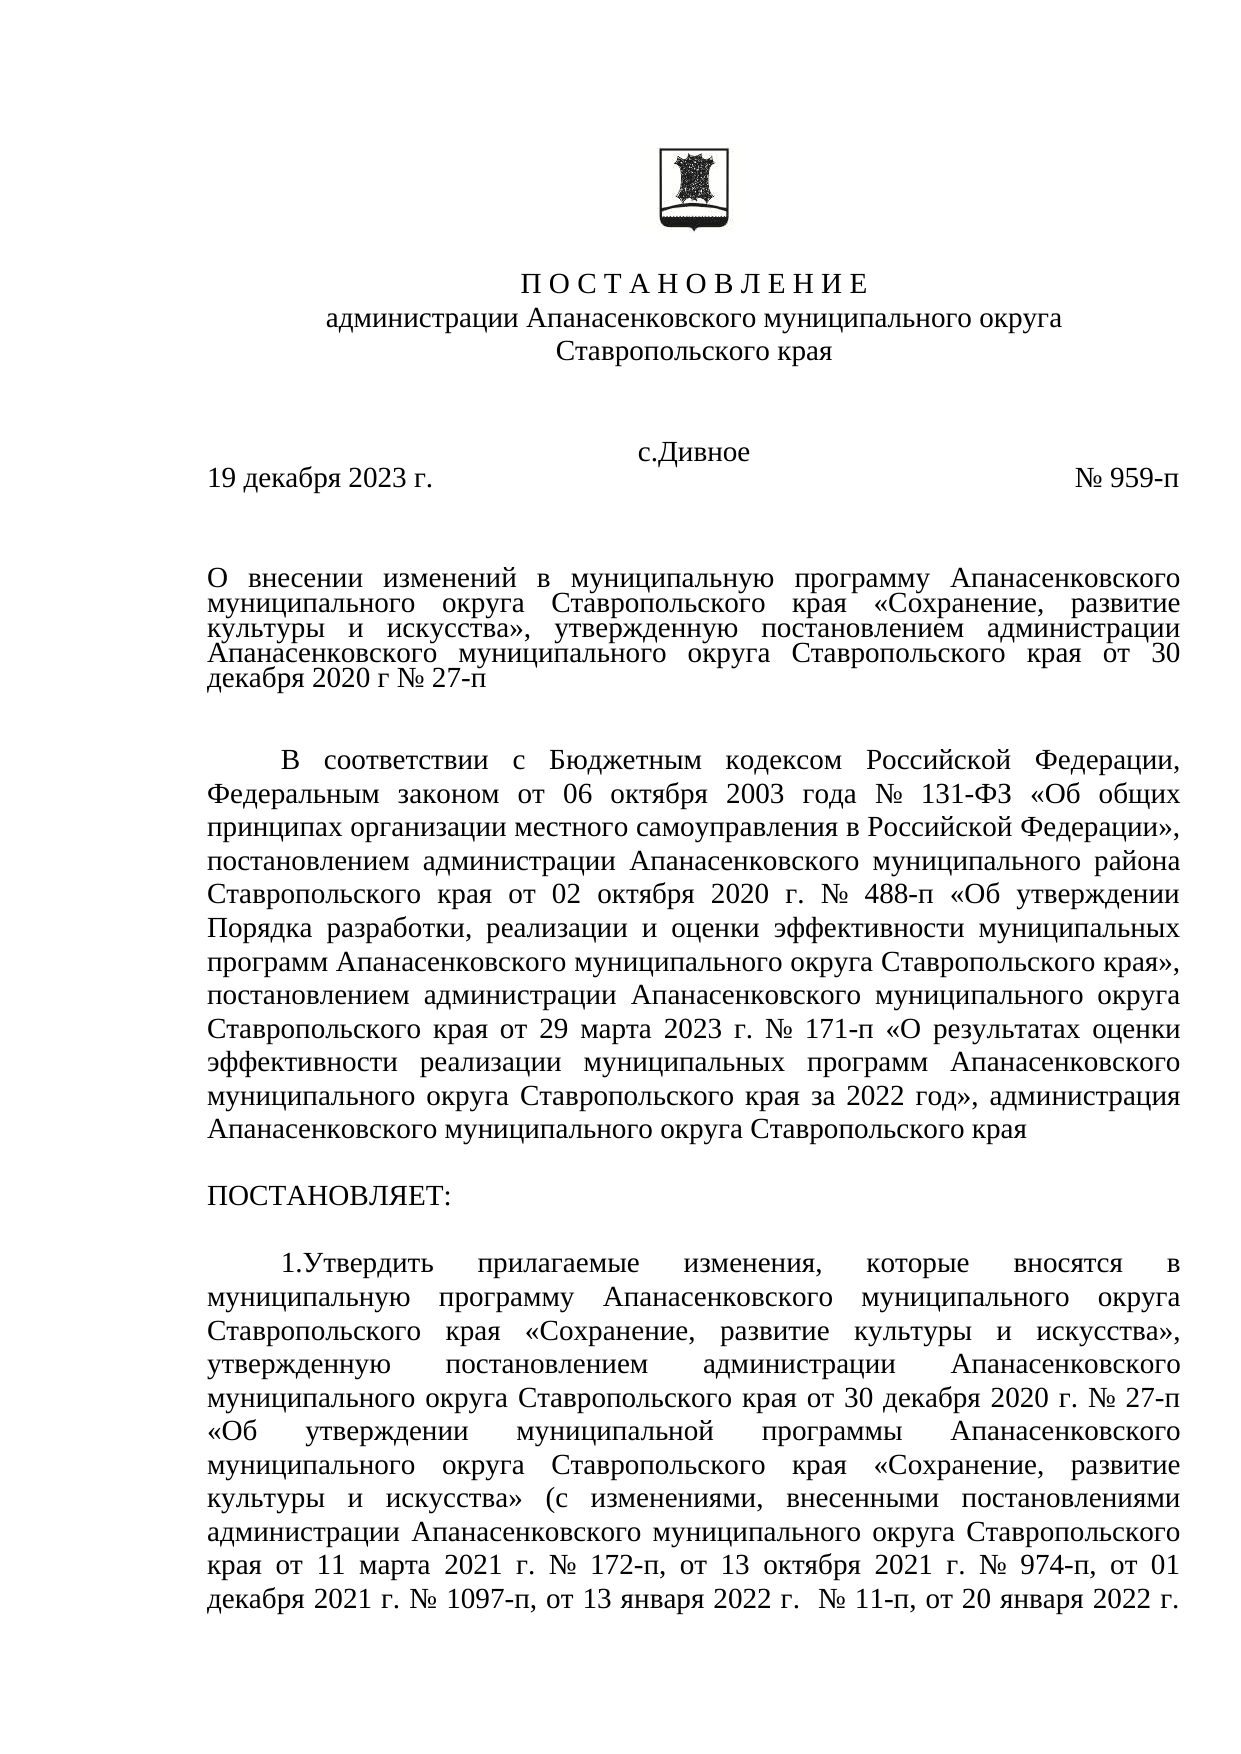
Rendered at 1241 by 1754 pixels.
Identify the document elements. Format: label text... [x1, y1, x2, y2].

text с.Дивное [207, 434, 1181, 467]
text П О С Т А Н О В Л Е Н И Е [207, 266, 1181, 300]
text администрации Апанасенковского муниципального округа [207, 300, 1181, 333]
text Ставропольского края [207, 333, 1181, 367]
text В соответствии с Бюджетным кодексом Российской Федерации, Федеральным законом от 06 октября 2003 года № 131-ФЗ «Об общих принципах организации местного самоуправления в Российской Федерации», постановлением администрации Апанасенковского муниципального района Ставропольского края от 02 октября 2020 г. № 488-п «Об утверждении Порядка разработки, реализации и оценки эффективности муниципальных программ Апанасенковского муниципального округа Ставропольского края», постановлением администрации Апанасенковского муниципального округа Ставропольского края от 29 марта 2023 г. № 171-п «О результатах оценки эффективности реализации муниципальных программ Апанасенковского муниципального округа Ставропольского края за 2022 год», администрация Апанасенковского муниципального округа Ставропольского края [207, 742, 1181, 1145]
picture [642, 147, 746, 233]
text ПОСТАНОВЛЯЕТ: [207, 1178, 1181, 1212]
text О внесении изменений в муниципальную программу Апанасенковского муниципального округа Ставропольского края «Сохранение, развитие культуры и искусства», утвержденную постановлением администрации Апанасенковского муниципального округа Ставропольского края от 30 декабря 2020 г № 27-п [207, 567, 1181, 692]
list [207, 1246, 1181, 1614]
